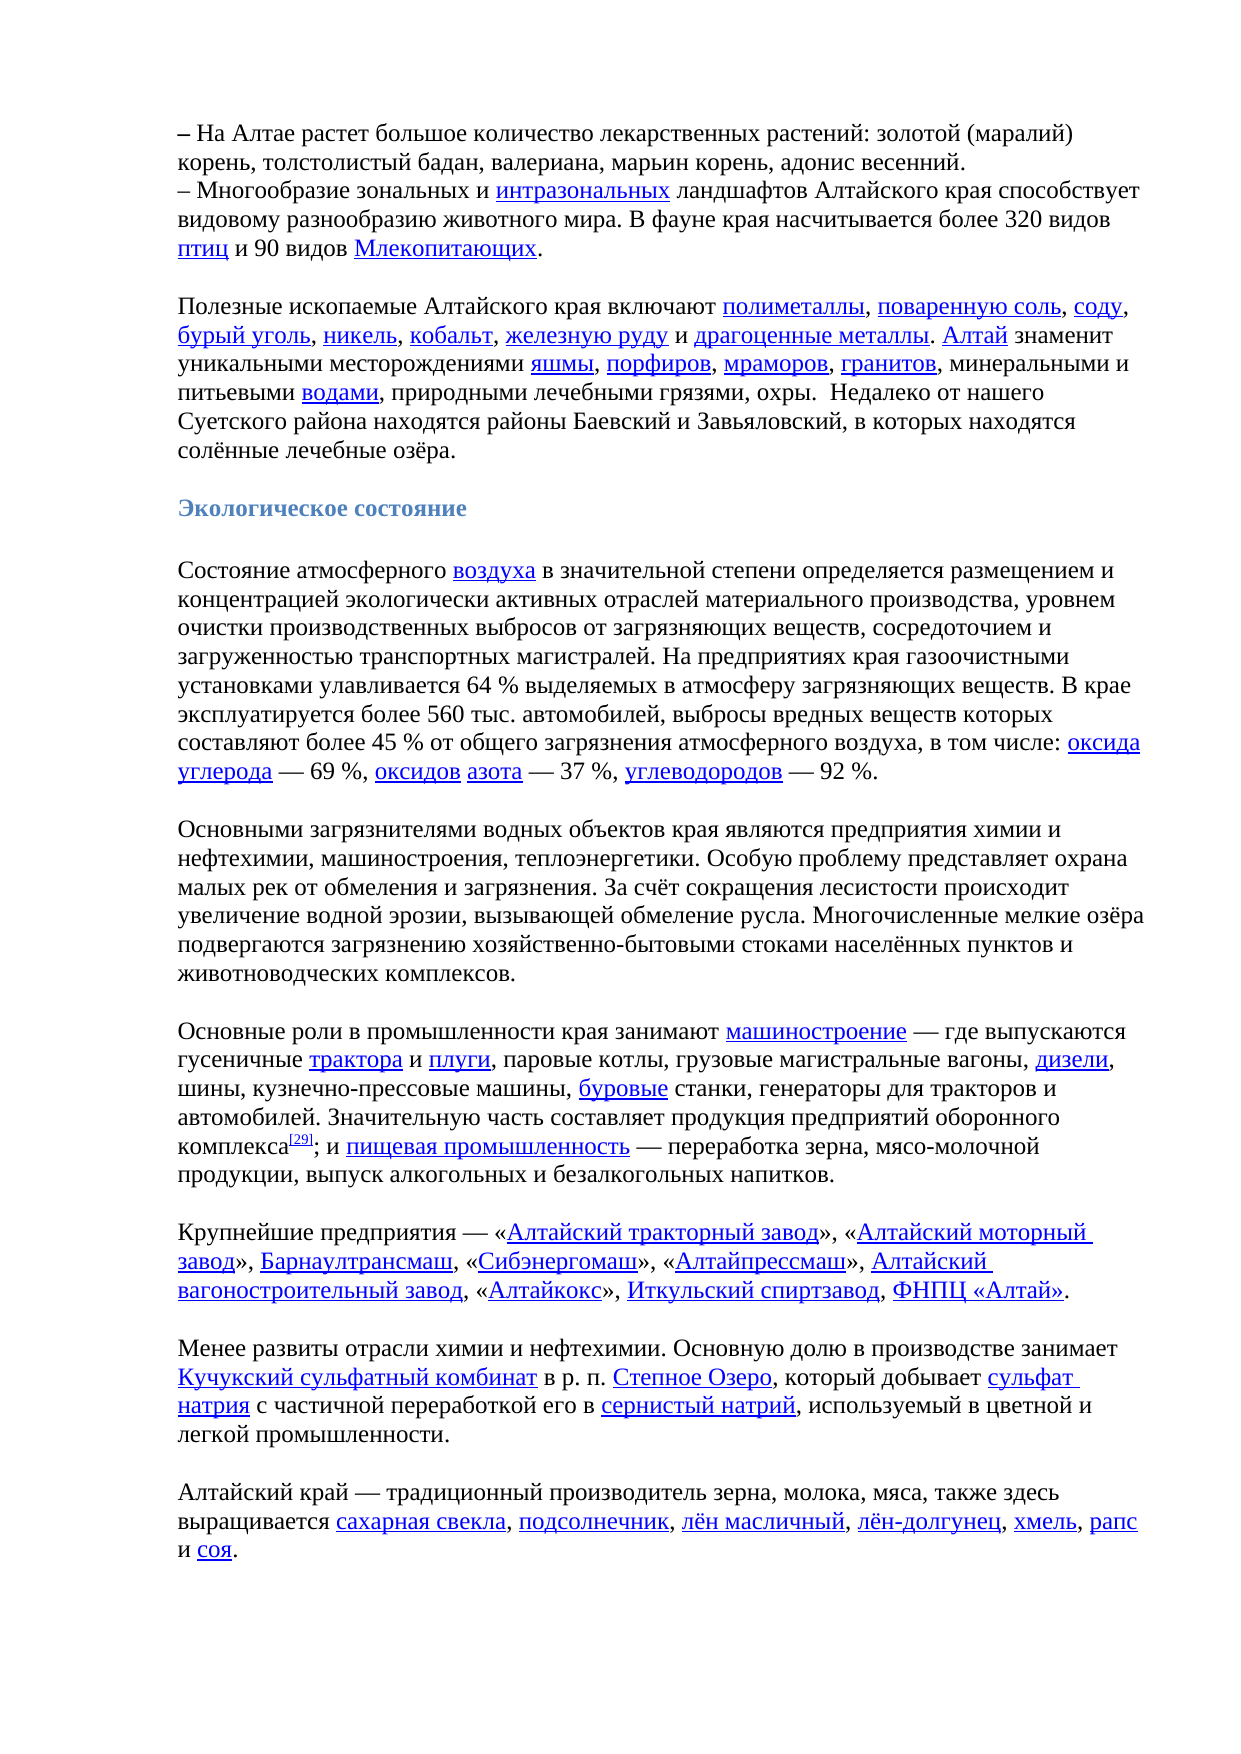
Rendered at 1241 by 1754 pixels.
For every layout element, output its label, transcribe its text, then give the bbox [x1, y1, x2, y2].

text Полезные ископаемые Алтайского края включают полиметаллы, поваренную соль, соду, бурый уголь, никель, кобальт, железную руду и драгоценные металлы. Алтай знаменит уникальными месторождениями яшмы, порфиров, мраморов, гранитов, минеральными и питьевыми водами, природными лечебными грязями, охры. Недалеко от нашего Суетского района находятся районы Баевский и Завьяловский, в которых находятся солённые лечебные озёра. [177, 291, 1152, 463]
text Алтайский край — традиционный производитель зерна, молока, мяса, также здесь выращивается сахарная свекла, подсолнечник, лён масличный, лён-долгунец, хмель, рапс и соя. [177, 1477, 1152, 1563]
text Основные роли в промышленности края занимают машиностроение — где выпускаются гусеничные трактора и плуги, паровые котлы, грузовые магистральные вагоны, дизели, шины, кузнечно-прессовые машины, буровые станки, генераторы для тракторов и автомобилей. Значительную часть составляет продукция предприятий оборонного комплекса[29]; и пищевая промышленность — переработка зерна, мясо-молочной продукции, выпуск алкогольных и безалкогольных напитков. [177, 1016, 1152, 1188]
text Основными загрязнителями водных объектов края являются предприятия химии и нефтехимии, машиностроения, теплоэнергетики. Особую проблему представляет охрана малых рек от обмеления и загрязнения. За счёт сокращения лесистости происходит увеличение водной эрозии, вызывающей обмеление русла. Многочисленные мелкие озёра подвергаются загрязнению хозяйственно-бытовыми стоками населённых пунктов и животноводческих комплексов. [177, 814, 1152, 987]
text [177, 118, 1152, 262]
text Состояние атмосферного воздуха в значительной степени определяется размещением и концентрацией экологически активных отраслей материального производства, уровнем очистки производственных выбросов от загрязняющих веществ, сосредоточием и загруженностью транспортных магистралей. На предприятиях края газоочистными установками улавливается 64 % выделяемых в атмосферу загрязняющих веществ. В крае эксплуатируется более 560 тыс. автомобилей, выбросы вредных веществ которых составляют более 45 % от общего загрязнения атмосферного воздуха, в том числе: оксида углерода — 69 %, оксидов азота — 37 %, углеводородов — 92 %. [177, 555, 1152, 785]
text Менее развиты отрасли химии и нефтехимии. Основную долю в производстве занимает Кучукский сульфатный комбинат в р. п. Степное Озеро, который добывает сульфат натрия с частичной переработкой его в сернистый натрий, используемый в цветной и легкой промышленности. [177, 1333, 1152, 1448]
text Крупнейшие предприятия — «Алтайский тракторный завод», «Алтайский моторный завод», Барнаултрансмаш, «Сибэнергомаш», «Алтайпрессмаш», Алтайский вагоностроительный завод, «Алтайкокс», Иткульский спиртзавод, ФНПЦ «Алтай». [177, 1217, 1152, 1304]
subtitle Экологическое состояние [177, 493, 1152, 521]
